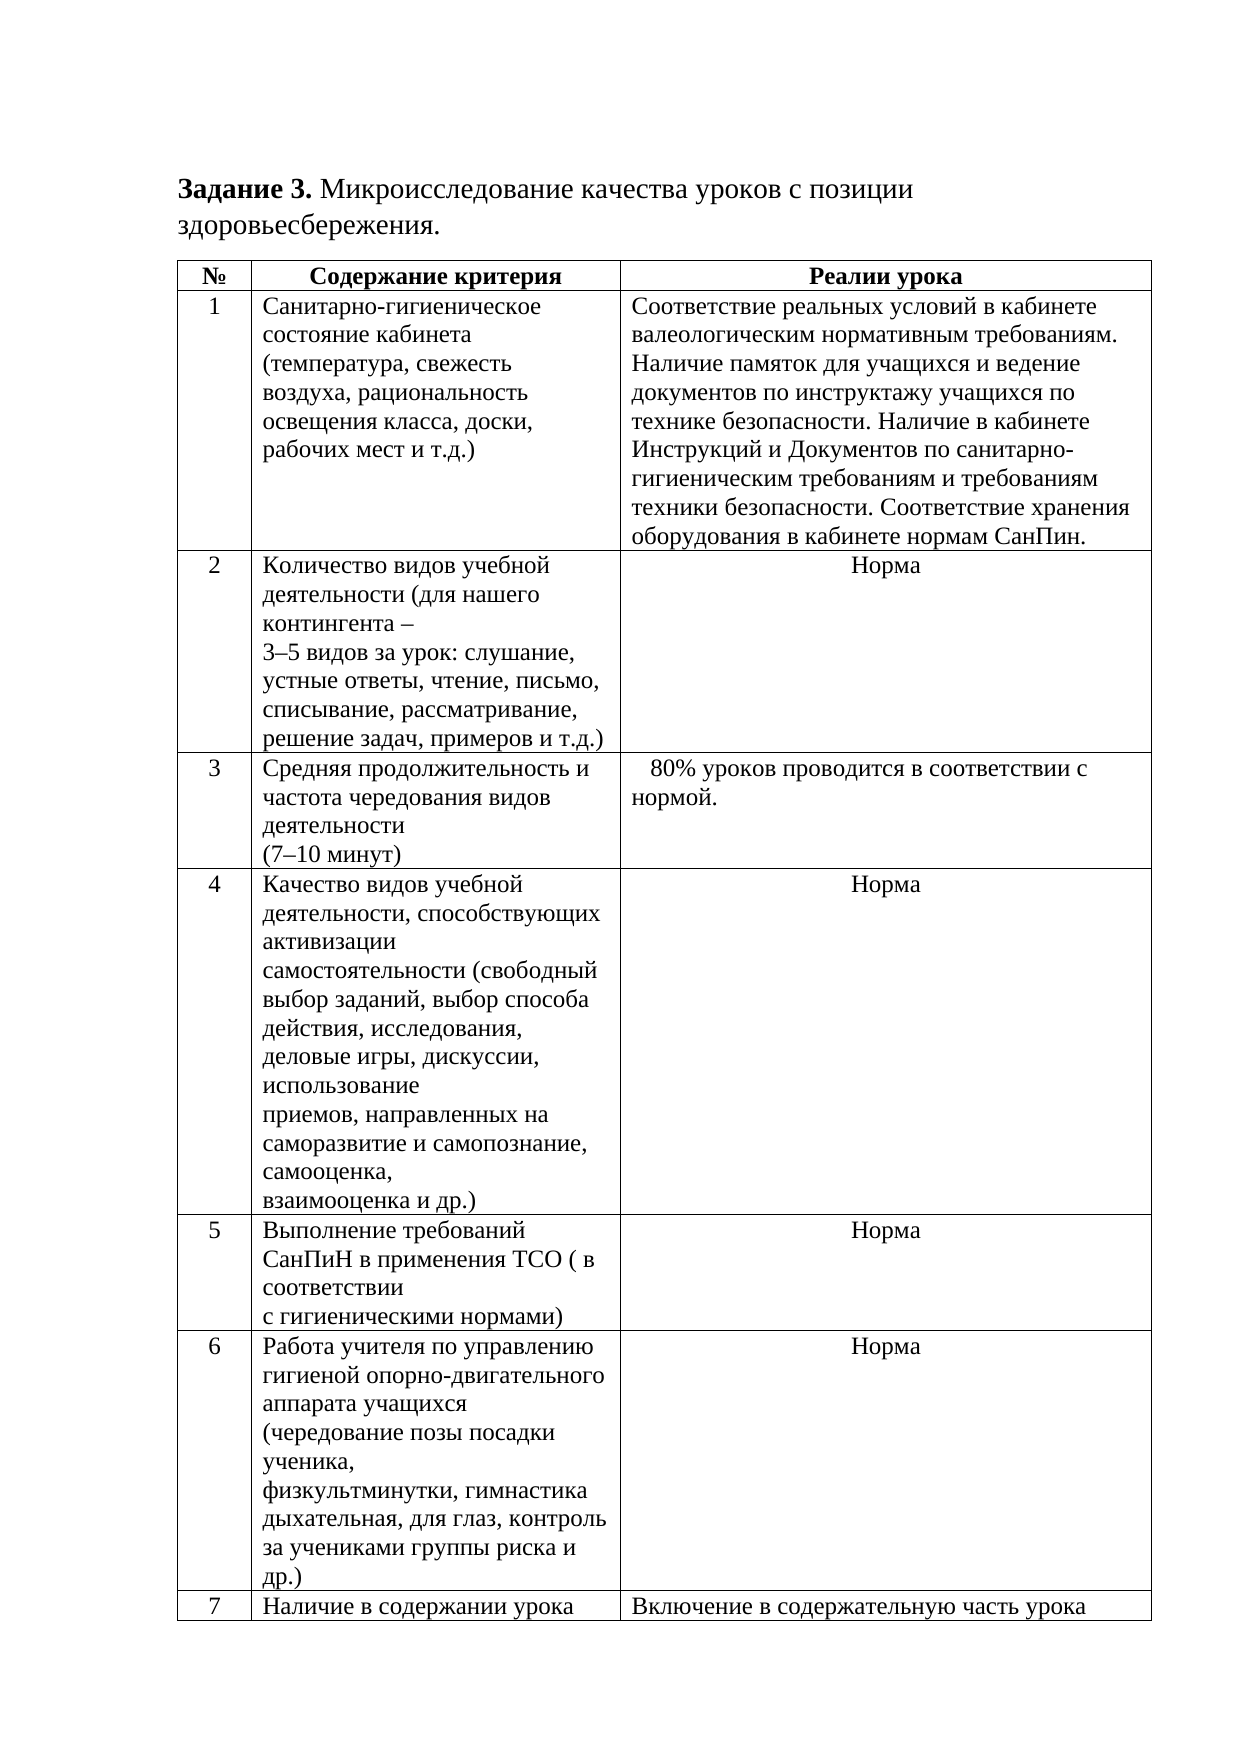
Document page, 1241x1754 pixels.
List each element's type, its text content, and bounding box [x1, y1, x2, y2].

table_cell 4 [178, 869, 251, 1214]
table_cell Санитарно-гигиеническое состояние кабинета (температура, свежесть воздуха, рациональность освещения класса, доски, рабочих мест и т.д.) [252, 291, 620, 549]
table_cell Выполнение требований СанПиН в применения ТСО ( в соответствии с гигиеническими нормами) [252, 1215, 620, 1330]
table_cell Норма [621, 869, 1151, 1214]
table_cell 2 [178, 551, 251, 752]
table_cell Качество видов учебной деятельности, способствующих активизации самостоятельности (свободный выбор заданий, выбор способа действия, исследования, деловые игры, дискуссии, использование приемов, направленных на саморазвитие и самопознание, самооценка, взаимооценка и др.) [252, 869, 620, 1214]
table_cell 1 [178, 291, 251, 549]
table_cell Средняя продолжительность и частота чередования видов деятельности (7–10 минут) [252, 753, 620, 868]
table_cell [252, 1591, 620, 1619]
table_header № [178, 261, 251, 290]
table_cell 6 [178, 1331, 251, 1590]
table_cell Работа учителя по управлению гигиеной опорно-двигательного аппарата учащихся (чередование позы посадки ученика, физкультминутки, гимнастика дыхательная, для глаз, контроль за учениками группы риска и др.) [252, 1331, 620, 1590]
table_cell 7 [178, 1591, 251, 1619]
table_cell 5 [178, 1215, 251, 1330]
table_cell Количество видов учебной деятельности (для нашего контингента – 3–5 видов за урок: слушание, устные ответы, чтение, письмо, списывание, рассматривание, решение задач, примеров и т.д.) [252, 551, 620, 752]
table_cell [621, 1591, 1151, 1619]
text Задание 3. Микроисследование качества уроков с позиции здоровьесбережения. [177, 171, 1152, 241]
table_header Реалии урока [621, 261, 1151, 290]
table_cell 80% уроков проводится в соответствии с нормой. [621, 753, 1151, 868]
table_header Содержание критерия [252, 261, 620, 290]
table_cell Соответствие реальных условий в кабинете валеологическим нормативным требованиям. Наличие памяток для учащихся и ведение документов по инструктажу учащихся по технике безопасности. Наличие в кабинете Инструкций и Документов по санитарно-гигиеническим требованиям и требованиям техники безопасности. Соответствие хранения оборудования в кабинете нормам СанПин. [621, 291, 1151, 549]
table_cell Норма [621, 1215, 1151, 1330]
table_cell Норма [621, 551, 1151, 752]
table_cell Норма [621, 1331, 1151, 1590]
table_cell 3 [178, 753, 251, 868]
